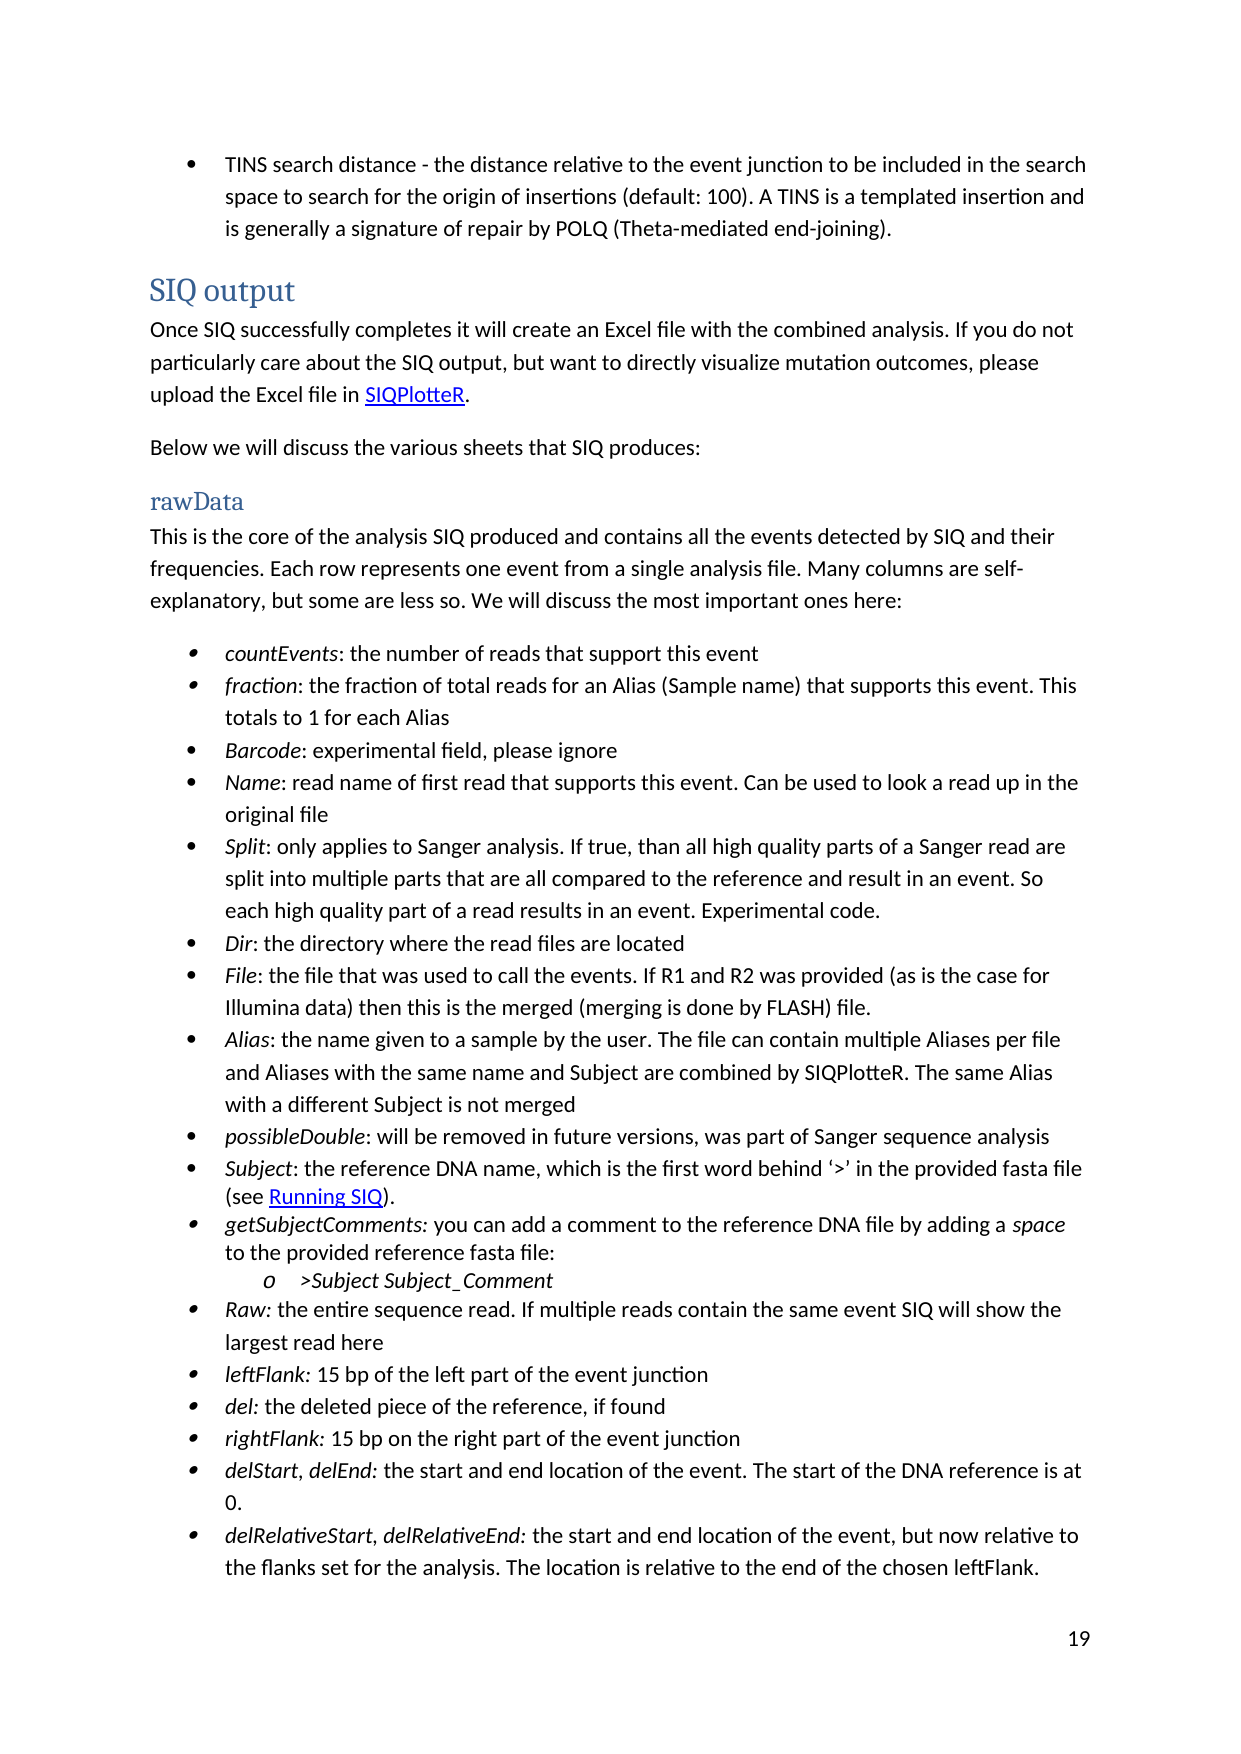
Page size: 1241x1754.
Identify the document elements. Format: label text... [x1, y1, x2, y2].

list del: the deleted piece of the reference, if found [187, 1392, 1090, 1420]
list rightFlank: 15 bp on the right part of the event junction [187, 1424, 1090, 1452]
text Below we will discuss the various sheets that SIQ produces: [150, 433, 1090, 461]
subtitle rawData [150, 486, 1090, 517]
text This is the core of the analysis SIQ produced and contains all the events detected by SIQ and their frequencies. Each row represents one event from a single analysis file. Many columns are self-explanatory, but some are less so. We will discuss the most important ones here: [150, 522, 1090, 614]
list leftFlank: 15 bp of the left part of the event junction [187, 1360, 1090, 1388]
list Name: read name of first read that supports this event. Can be used to look a read up in the original file [187, 768, 1090, 828]
list >Subject Subject_Comment [262, 1266, 1090, 1295]
subtitle SIQ output [150, 272, 1090, 310]
list Split: only applies to Sanger analysis. If true, than all high quality parts of a Sanger read are split into multiple parts that are all compared to the reference and result in an event. So each high quality part of a read results in an event. Experimental code. [187, 832, 1090, 925]
list delRelativeStart, delRelativeEnd: the start and end location of the event, but now relative to the flanks set for the analysis. The location is relative to the end of the chosen leftFlank. [187, 1521, 1090, 1581]
list Alias: the name given to a sample by the user. The file can contain multiple Aliases per file and Aliases with the same name and Subject are combined by SIQPlotteR. The same Alias with a different Subject is not merged [187, 1025, 1090, 1118]
list File: the file that was used to call the events. If R1 and R2 was provided (as is the case for Illumina data) then this is the merged (merging is done by FLASH) file. [187, 961, 1090, 1021]
list getSubjectComments: you can add a comment to the reference DNA file by adding a space to the provided reference fasta file: [187, 1210, 1090, 1266]
text Once SIQ successfully completes it will create an Excel file with the combined analysis. If you do not particularly care about the SIQ output, but want to directly visualize mutation outcomes, please upload the Excel file in SIQPlotteR. [150, 316, 1090, 408]
list delStart, delEnd: the start and end location of the event. The start of the DNA reference is at 0. [187, 1456, 1090, 1517]
list Raw: the entire sequence read. If multiple reads contain the same event SIQ will show the largest read here [187, 1295, 1090, 1356]
list Subject: the reference DNA name, which is the first word behind ‘>’ in the provided fasta file (see Running SIQ). [187, 1154, 1090, 1210]
list fraction: the fraction of total reads for an Alias (Sample name) that supports this event. This totals to 1 for each Alias [187, 671, 1090, 732]
list countEvents: the number of reads that support this event [187, 639, 1090, 667]
list Barcode: experimental field, please ignore [187, 736, 1090, 764]
list Dir: the directory where the read files are located [187, 929, 1090, 957]
list possibleDouble: will be removed in future versions, was part of Sanger sequence analysis [187, 1122, 1090, 1150]
list TINS search distance - the distance relative to the event junction to be included in the search space to search for the origin of insertions (default: 100). A TINS is a templated insertion and is generally a signature of repair by POLQ (Theta-mediated end-joining). [187, 150, 1090, 242]
